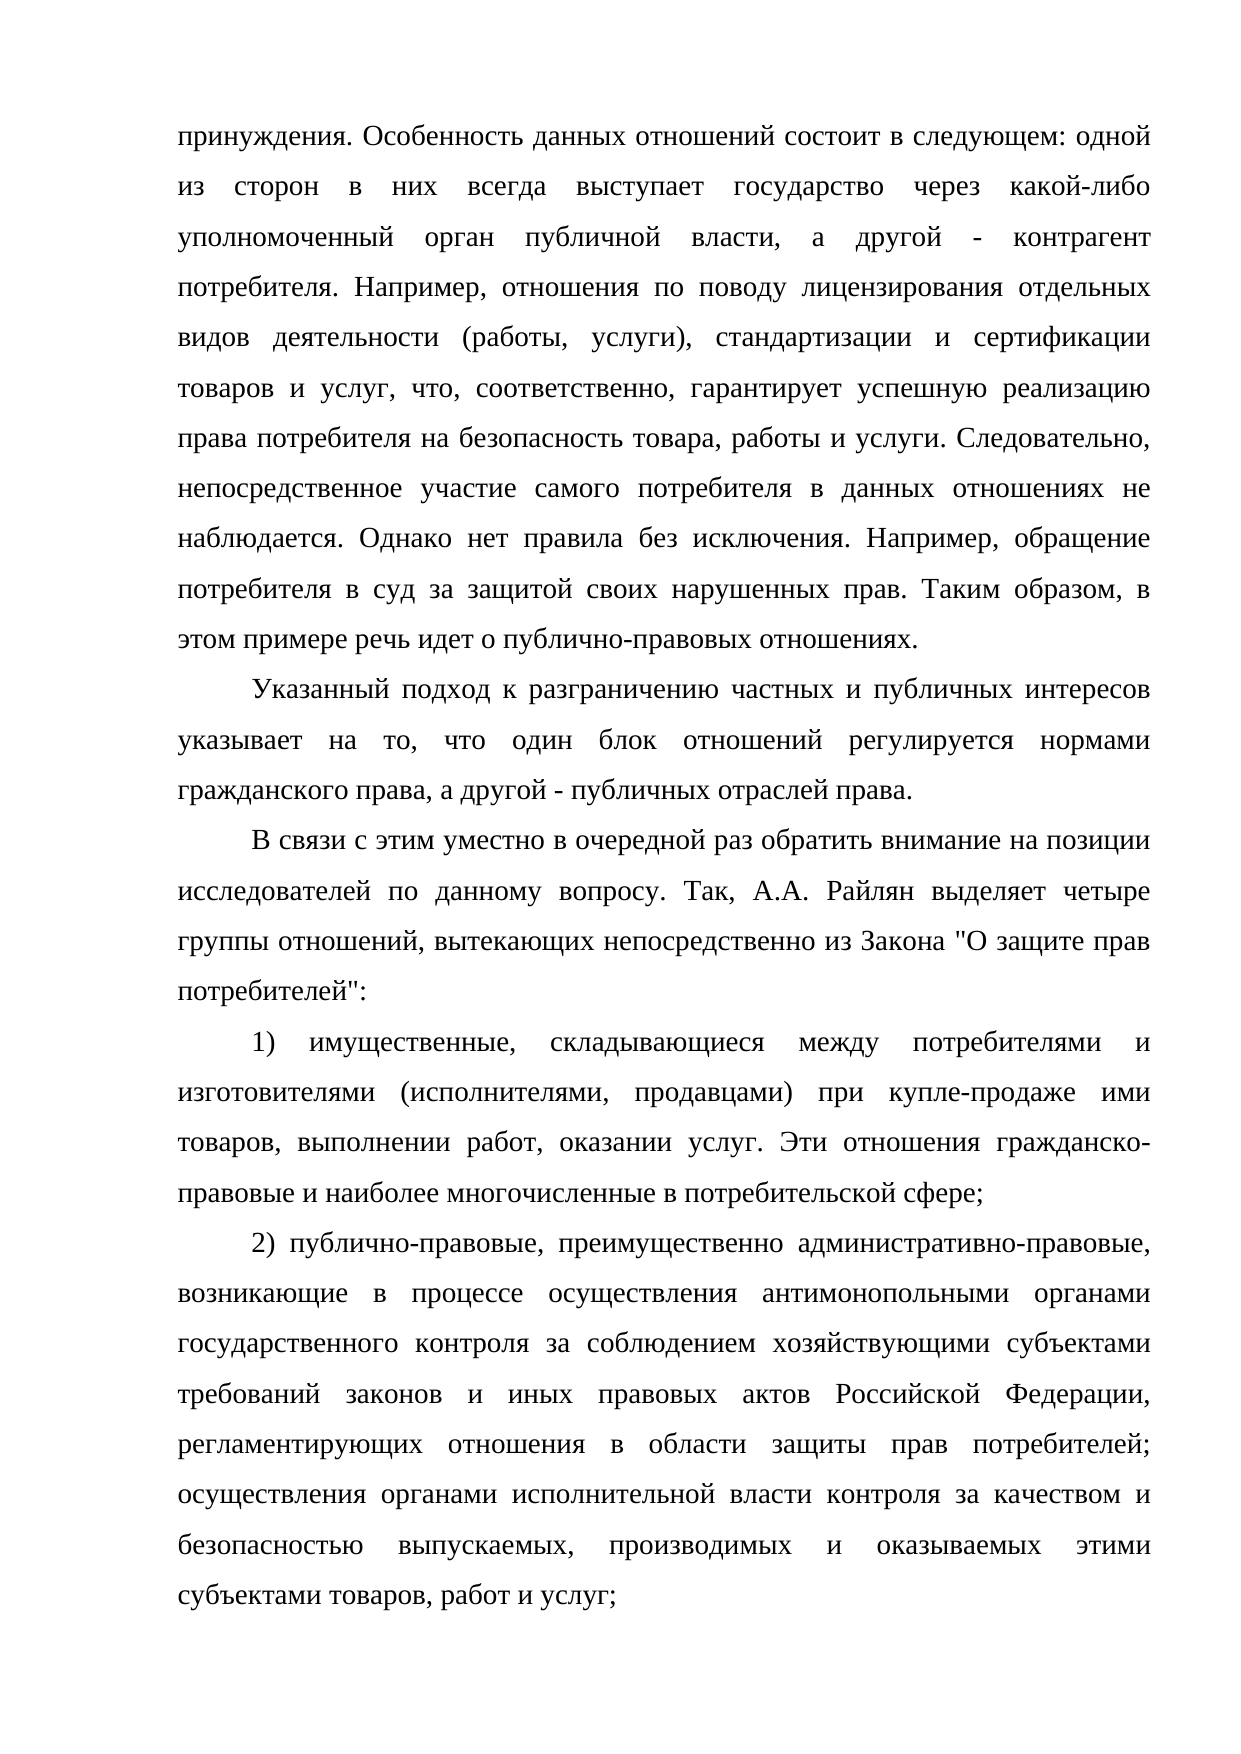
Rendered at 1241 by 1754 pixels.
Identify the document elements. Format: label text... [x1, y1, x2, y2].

text 2) публично-правовые, преимущественно административно-правовые, возникающие в процессе осуществления антимонопольными органами государственного контроля за соблюдением хозяйствующими субъектами требований законов и иных правовых актов Российской Федерации, регламентирующих отношения в области защиты прав потребителей; осуществления органами исполнительной власти контроля за качеством и безопасностью выпускаемых, производимых и оказываемых этими субъектами товаров, работ и услуг; [177, 1225, 1152, 1611]
text Указанный подход к разграничению частных и публичных интересов указывает на то, что один блок отношений регулируется нормами гражданского права, а другой - публичных отраслей права. [177, 672, 1152, 806]
text В связи с этим уместно в очередной раз обратить внимание на позиции исследователей по данному вопросу. Так, А.А. Райлян выделяет четыре группы отношений, вытекающих непосредственно из Закона "О защите прав потребителей": [177, 822, 1152, 1007]
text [177, 118, 1152, 655]
text 1) имущественные, складывающиеся между потребителями и изготовителями (исполнителями, продавцами) при купле-продаже ими товаров, выполнении работ, оказании услуг. Эти отношения гражданско-правовые и наиболее многочисленные в потребительской сфере; [177, 1024, 1152, 1208]
